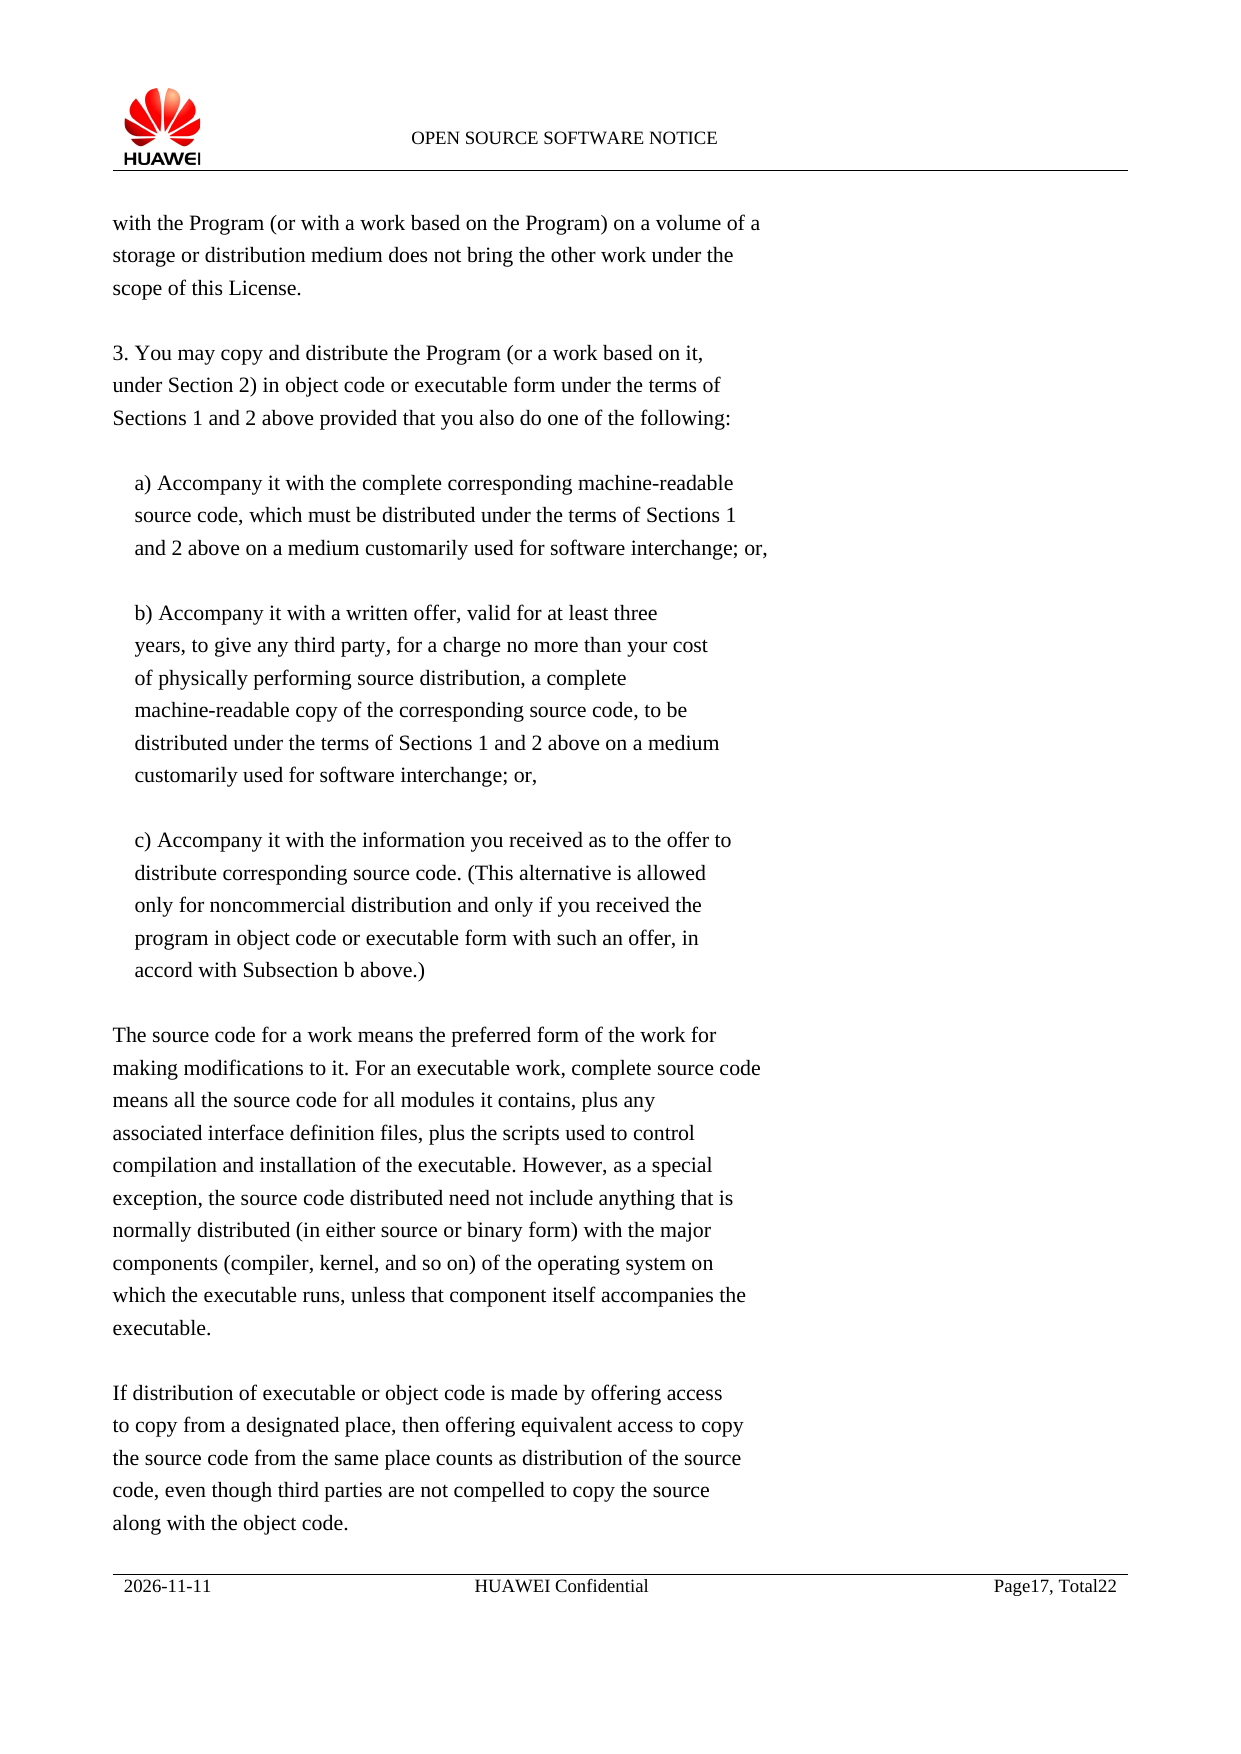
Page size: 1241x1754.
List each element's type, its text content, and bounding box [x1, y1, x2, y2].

picture [124, 88, 201, 165]
